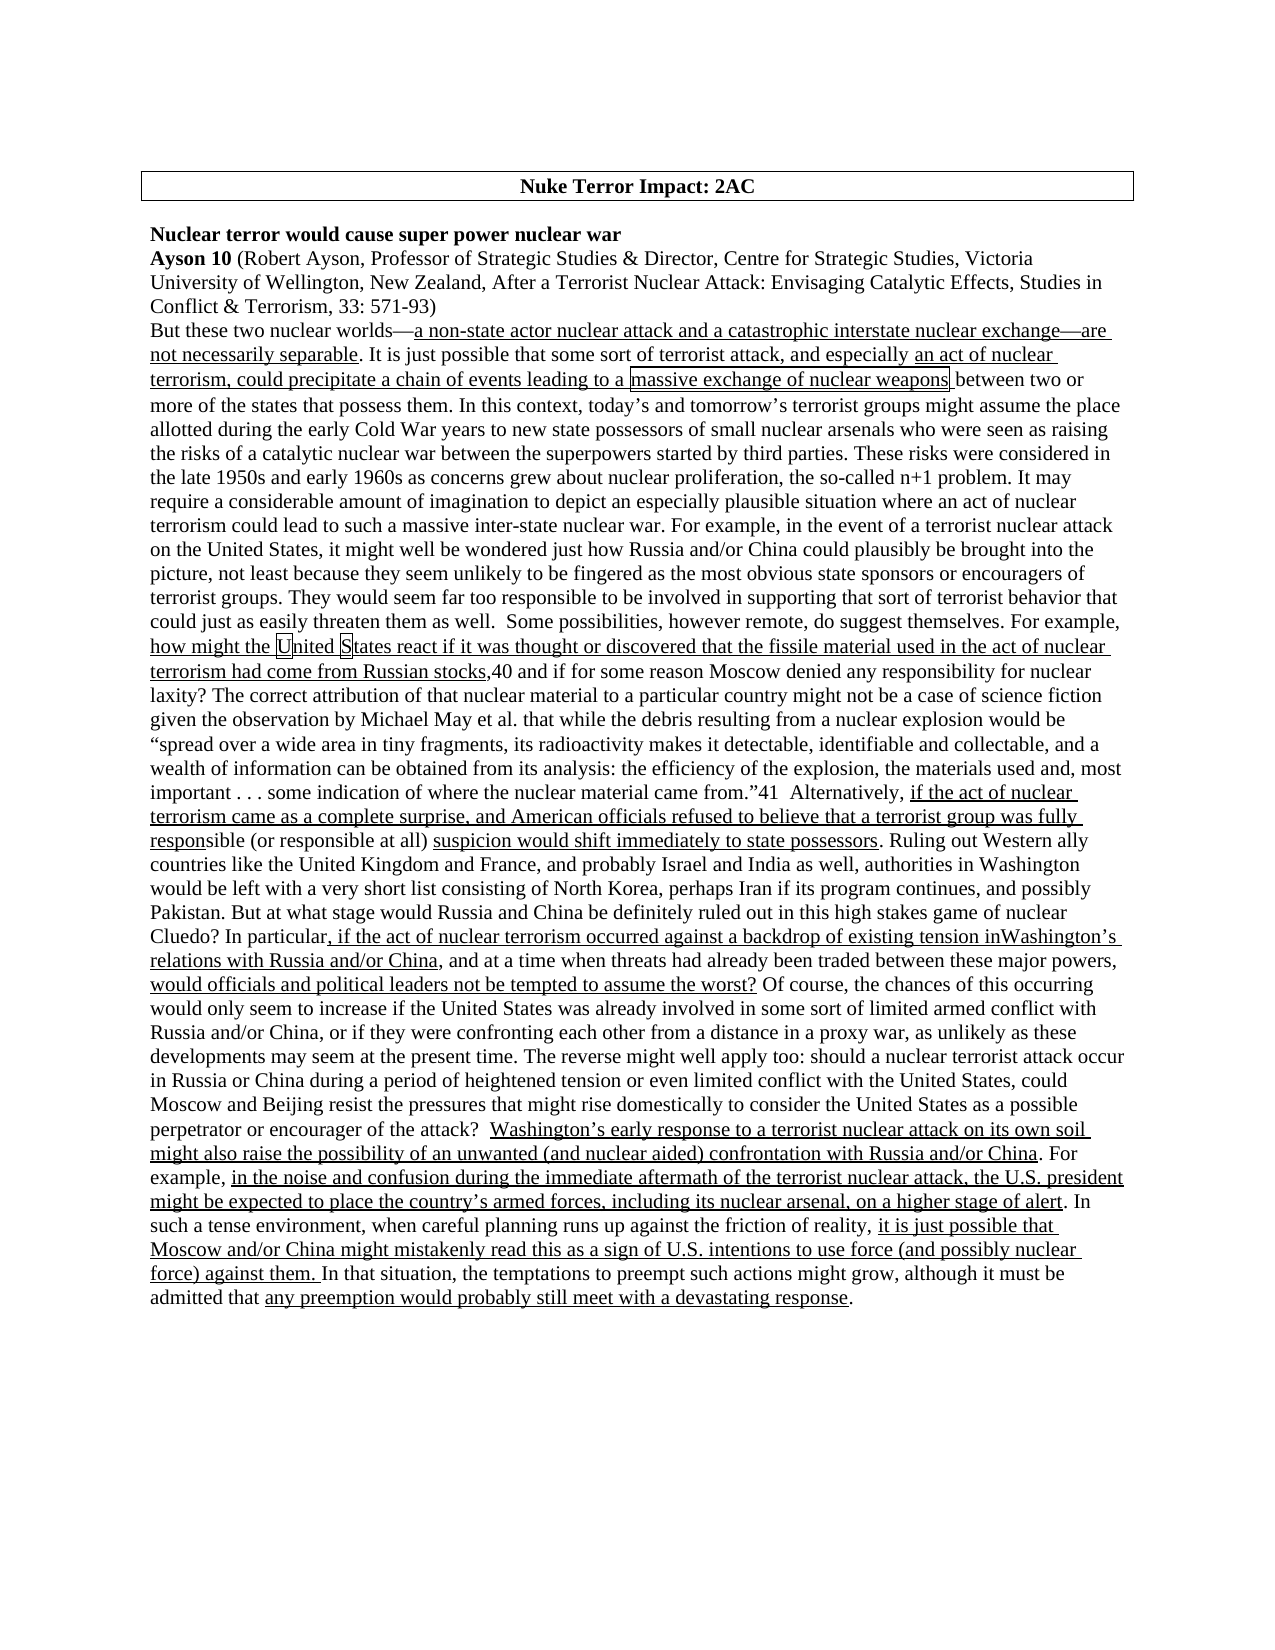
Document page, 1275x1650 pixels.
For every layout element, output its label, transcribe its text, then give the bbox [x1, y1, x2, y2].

subtitle Nuke Terror Impact: 2AC [142, 172, 1133, 200]
text Ayson 10 (Robert Ayson, Professor of Strategic Studies & Director, Centre for Strategic Studies, Victoria University of Wellington, New Zealand, After a Terrorist Nuclear Attack: Envisaging Catalytic Effects, Studies in Conflict & Terrorism, 33: 571-93) [150, 246, 1125, 318]
text But these two nuclear worlds—a non-state actor nuclear attack and a catastrophic interstate nuclear exchange—are not necessarily separable. It is just possible that some sort of terrorist attack, and especially an act of nuclear terrorism, could precipitate a chain of events leading to a massive exchange of nuclear weapons between two or more of the states that possess them. In this context, today’s and tomorrow’s terrorist groups might assume the place allotted during the early Cold War years to new state possessors of small nuclear arsenals who were seen as raising the risks of a catalytic nuclear war between the superpowers started by third parties. These risks were considered in the late 1950s and early 1960s as concerns grew about nuclear proliferation, the so-called n+1 problem. It may require a considerable amount of imagination to depict an especially plausible situation where an act of nuclear terrorism could lead to such a massive inter-state nuclear war. For example, in the event of a terrorist nuclear attack on the , it might well be wondered just how and/or could plausibly be brought into the picture, not least because they seem unlikely to be fingered as the most obvious state sponsors or encouragers of terrorist groups. They would seem far too responsible to be involved in supporting that sort of terrorist behavior that could just as easily threaten them as well. Some possibilities, however remote, do suggest themselves. For example, how might the react if it was thought or discovered that the fissile material used in the act of nuclear terrorism had come from Russian stocks,40 and if for some reason denied any responsibility for nuclear laxity? The correct attribution of that nuclear material to a particular country might not be a case of science fiction given the observation by Michael May et al. that while the debris resulting from a nuclear explosion would be “spread over a wide area in tiny fragments, its radioactivity makes it detectable, identifiable and collectable, and a wealth of information can be obtained from its analysis: the efficiency of the explosion, the materials used and, most important . . . some indication of where the nuclear material came from.”41 Alternatively, if the act of nuclear terrorism came as a complete surprise, and American officials refused to believe that a terrorist group was fully responsible (or responsible at all) suspicion would shift immediately to state possessors. Ruling out Western ally countries like the and , and probably and as well, authorities in would be left with a very short list consisting of , perhaps if its program continues, and possibly . But at what stage would and be definitely ruled out in this high stakes game of nuclear Cluedo? In particular, if the act of nuclear terrorism occurred against a backdrop of existing tension inWashington’s relations with and/or , and at a time when threats had already been traded between these major powers, would officials and political leaders not be tempted to assume the worst? Of course, the chances of this occurring would only seem to increase if the was already involved in some sort of limited armed conflict with and/or , or if they were confronting each other from a distance in a proxy war, as unlikely as these developments may seem at the present time. The reverse might well apply too: should a nuclear terrorist attack occur in or during a period of heightened tension or even limited conflict with the , could and resist the pressures that might rise domestically to consider the as a possible perpetrator or encourager of the attack? ’s early response to a terrorist nuclear attack on its own soil might also raise the possibility of an unwanted (and nuclear aided) confrontation with and/or . For example, in the noise and confusion during the immediate aftermath of the terrorist nuclear attack, the president might be expected to place the country’s armed forces, including its nuclear arsenal, on a higher stage of alert. In such a tense environment, when careful planning runs up against the friction of reality, it is just possible that and/or might mistakenly read this as a sign of intentions to use force (and possibly nuclear force) against them. In that situation, the temptations to preempt such actions might grow, although it must be admitted that any preemption would probably still meet with a devastating response. [150, 318, 1125, 1309]
subtitle Nuclear terror would cause super power nuclear war [150, 222, 1125, 246]
